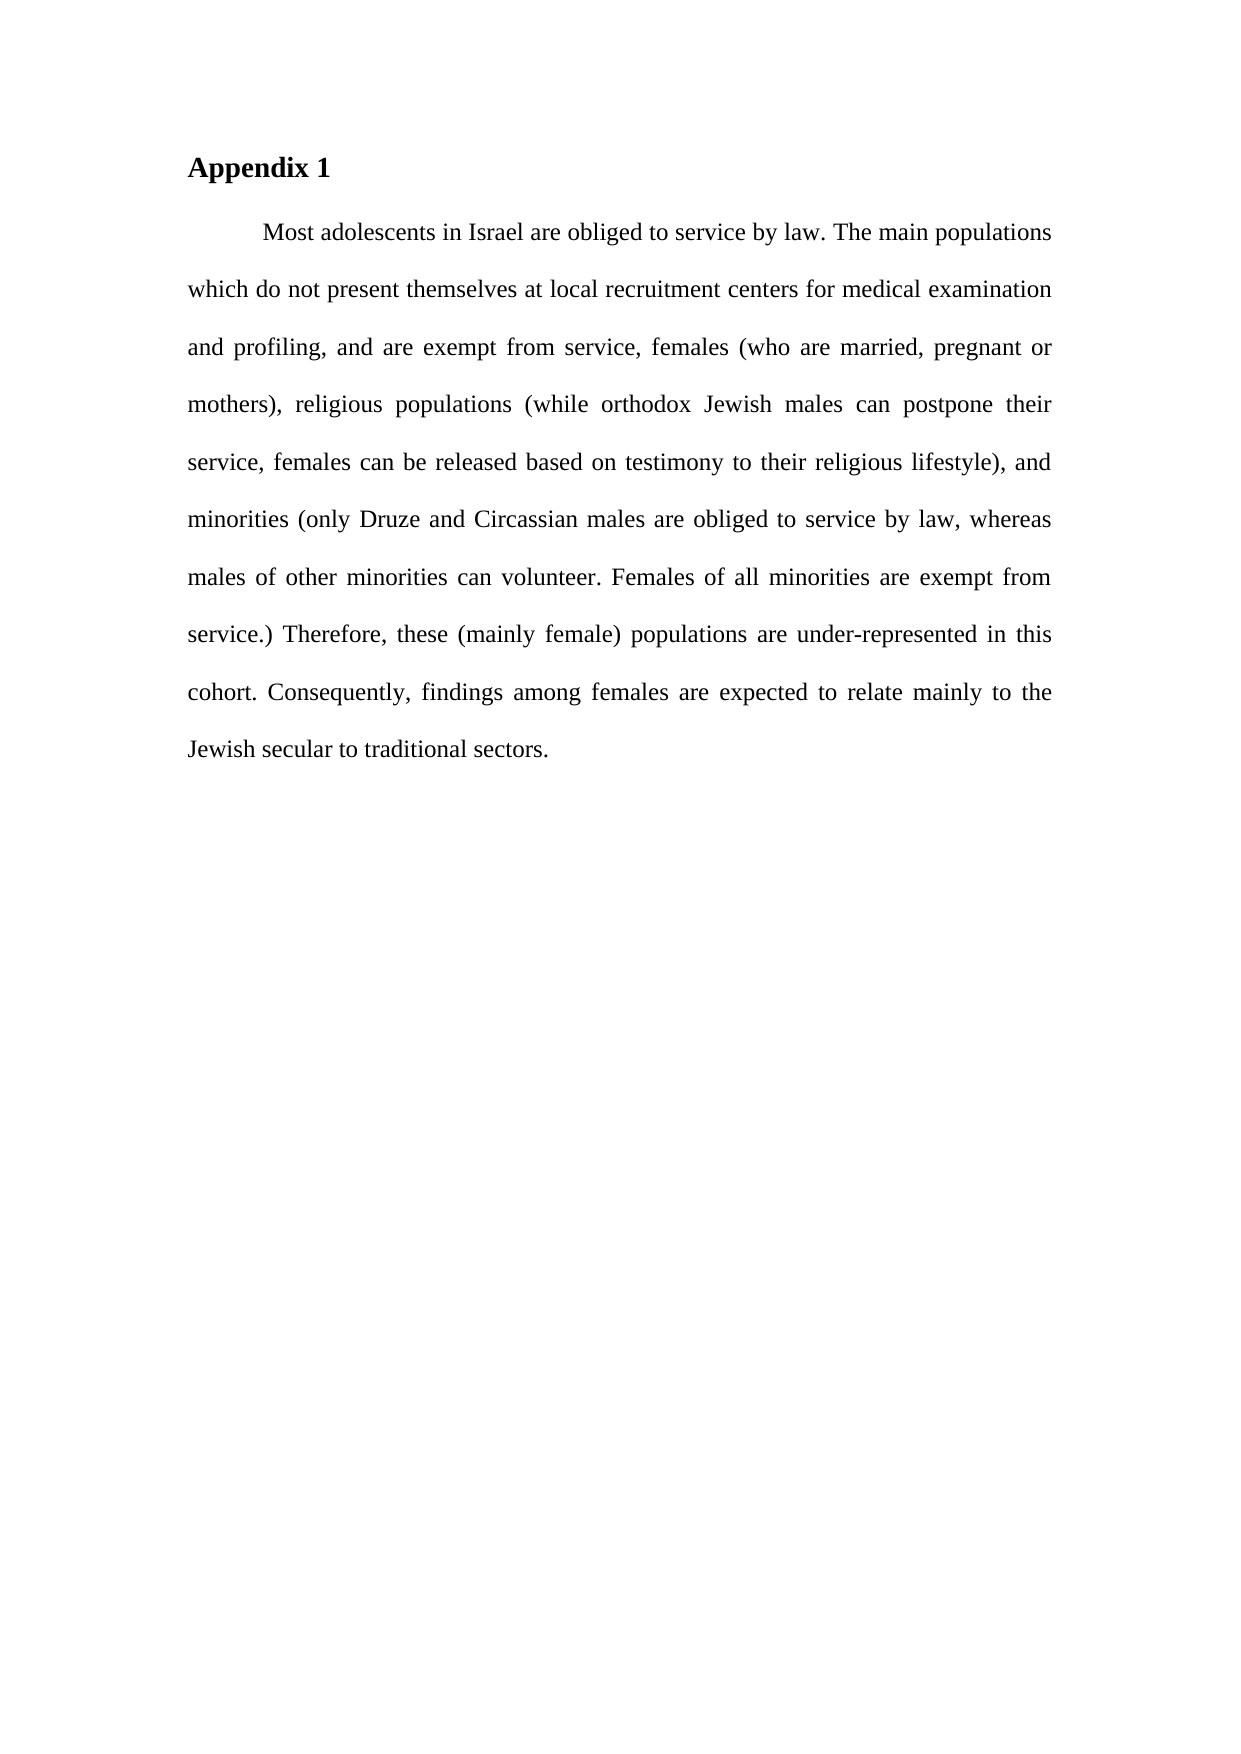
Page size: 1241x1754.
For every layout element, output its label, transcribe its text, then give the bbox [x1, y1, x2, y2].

text Most adolescents in Israel are obliged to service by law. The main populations which do not present themselves at local recruitment centers for medical examination and profiling, and are exempt from service, females (who are married, pregnant or mothers), religious populations (while orthodox Jewish males can postpone their service, females can be released based on testimony to their religious lifestyle), and minorities (only Druze and Circassian males are obliged to service by law, whereas males of other minorities can volunteer. Females of all minorities are exempt from service.) Therefore, these (mainly female) populations are under-represented in this cohort. Consequently, findings among females are expected to relate mainly to the Jewish secular to traditional sectors. [187, 217, 1053, 763]
text Appendix 1 [187, 150, 1053, 183]
